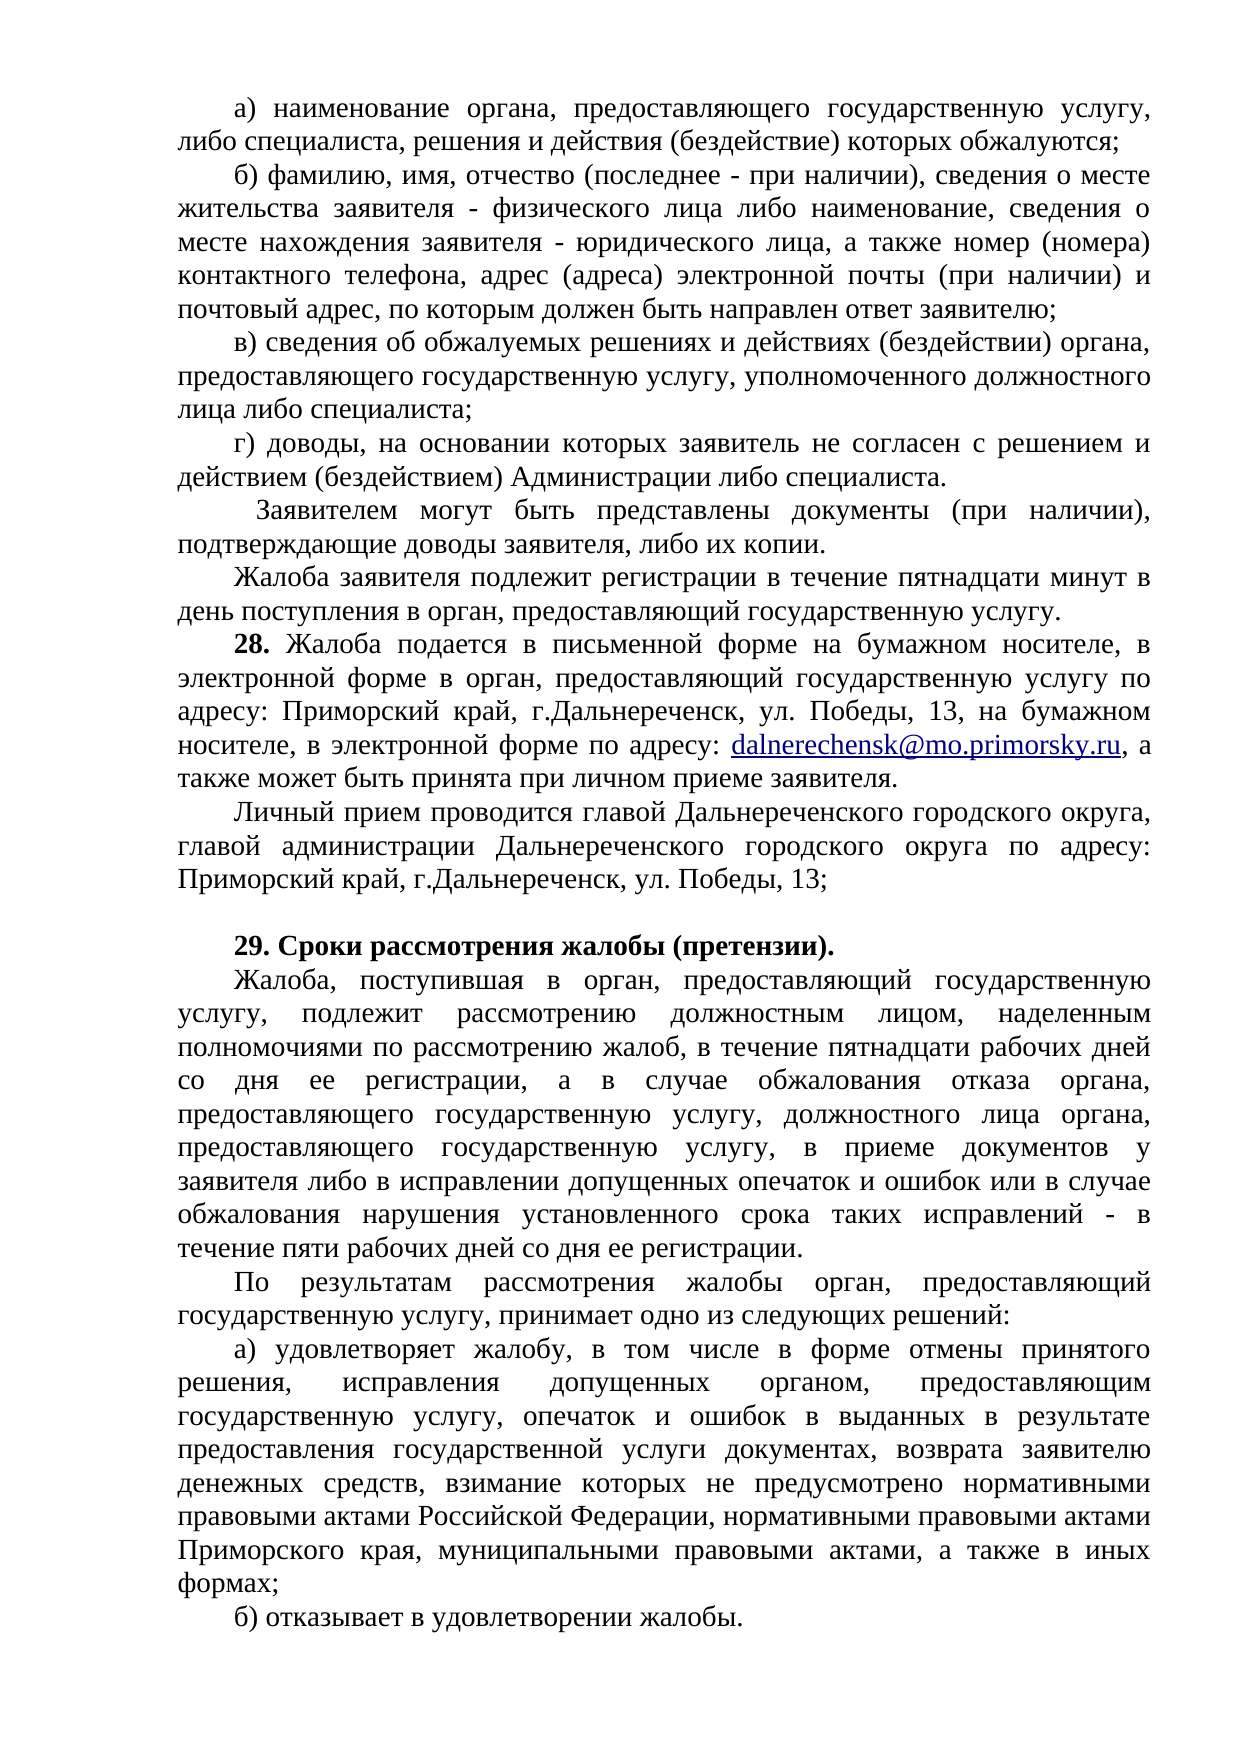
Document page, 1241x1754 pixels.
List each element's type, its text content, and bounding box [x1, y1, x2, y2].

text а) удовлетворяет жалобу, в том числе в форме отмены принятого решения, исправления допущенных органом, предоставляющим государственную услугу, опечаток и ошибок в выданных в результате предоставления государственной услуги документах, возврата заявителю денежных средств, взимание которых не предусмотрено нормативными правовыми актами Российской Федерации, нормативными правовыми актами Приморского края, муниципальными правовыми актами, а также в иных формах; [177, 1331, 1152, 1599]
text б) отказывает в удовлетворении жалобы. [177, 1599, 1152, 1633]
text Личный прием проводится главой Дальнереченского городского округа, главой администрации Дальнереченского городского округа по адресу: Приморский край, г.Дальнереченск, ул. Победы, 13; [177, 794, 1152, 895]
text По результатам рассмотрения жалобы орган, предоставляющий государственную услугу, принимает одно из следующих решений: [177, 1264, 1152, 1331]
text б) фамилию, имя, отчество (последнее - при наличии), сведения о месте жительства заявителя - физического лица либо наименование, сведения о месте нахождения заявителя - юридического лица, а также номер (номера) контактного телефона, адрес (адреса) электронной почты (при наличии) и почтовый адрес, по которым должен быть направлен ответ заявителю; [177, 157, 1152, 324]
text г) доводы, на основании которых заявитель не согласен с решением и действием (бездействием) Администрации либо специалиста. [177, 425, 1152, 492]
text Жалоба, поступившая в орган, предоставляющий государственную услугу, подлежит рассмотрению должностным лицом, наделенным полномочиями по рассмотрению жалоб, в течение пятнадцати рабочих дней со дня ее регистрации, а в случае обжалования отказа органа, предоставляющего государственную услугу, должностного лица органа, предоставляющего государственную услугу, в приеме документов у заявителя либо в исправлении допущенных опечаток и ошибок или в случае обжалования нарушения установленного срока таких исправлений - в течение пяти рабочих дней со дня ее регистрации. [177, 962, 1152, 1264]
text 29. Сроки рассмотрения жалобы (претензии). [177, 928, 1152, 962]
text 28. Жалоба подается в письменной форме на бумажном носителе, в электронной форме в орган, предоставляющий государственную услугу по адресу: Приморский край, г.Дальнереченск, ул. Победы, 13, на бумажном носителе, в электронной форме по адресу: dalnerechensk@mo.primorsky.ru, а также может быть принята при личном приеме заявителя. [177, 626, 1152, 794]
text Жалоба заявителя подлежит регистрации в течение пятнадцати минут в день поступления в орган, предоставляющий государственную услугу. [177, 559, 1152, 626]
text в) сведения об обжалуемых решениях и действиях (бездействии) органа, предоставляющего государственную услугу, уполномоченного должностного лица либо специалиста; [177, 324, 1152, 425]
text а) наименование органа, предоставляющего государственную услугу, либо специалиста, решения и действия (бездействие) которых обжалуются; [177, 90, 1152, 157]
text Заявителем могут быть представлены документы (при наличии), подтверждающие доводы заявителя, либо их копии. [177, 492, 1152, 559]
